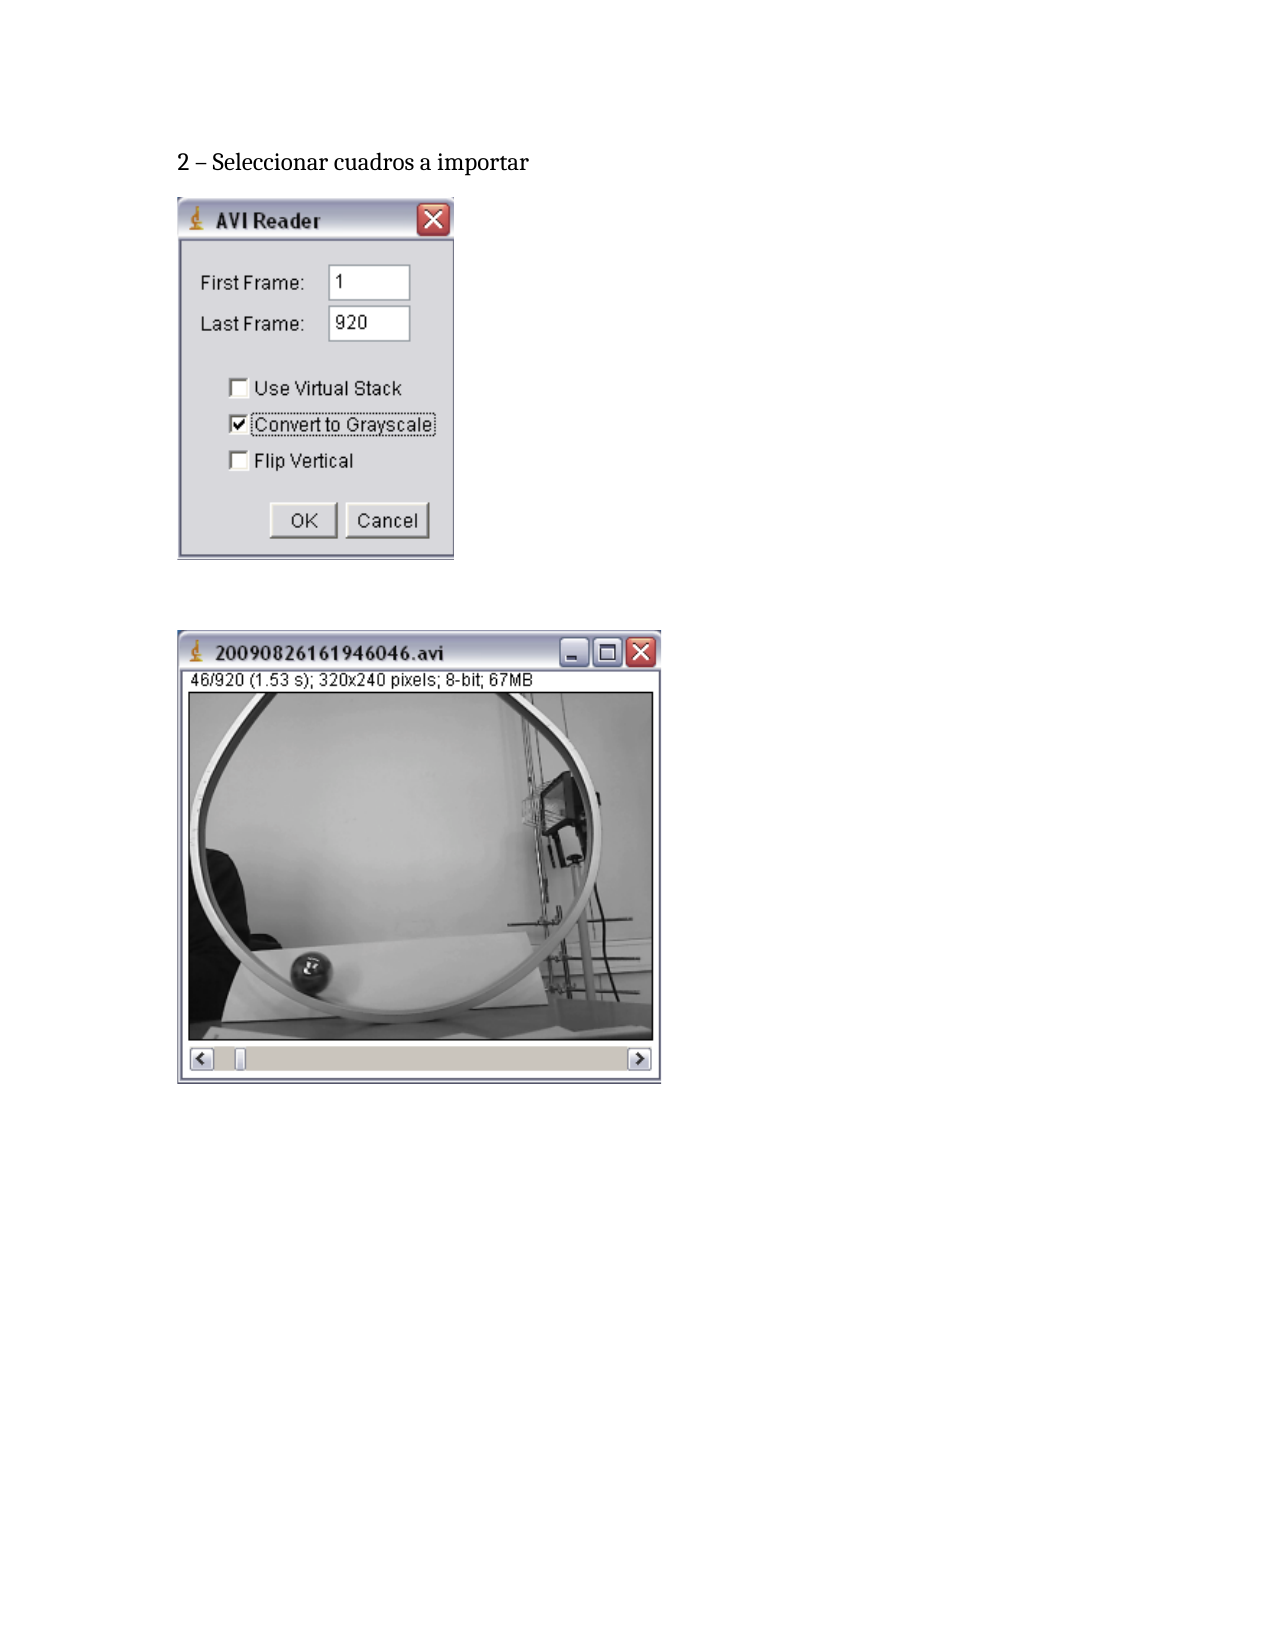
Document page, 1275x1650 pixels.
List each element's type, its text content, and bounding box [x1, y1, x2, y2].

picture [177, 630, 662, 1084]
text 2 – Seleccionar cuadros a importar [177, 148, 1098, 176]
picture [177, 197, 454, 560]
